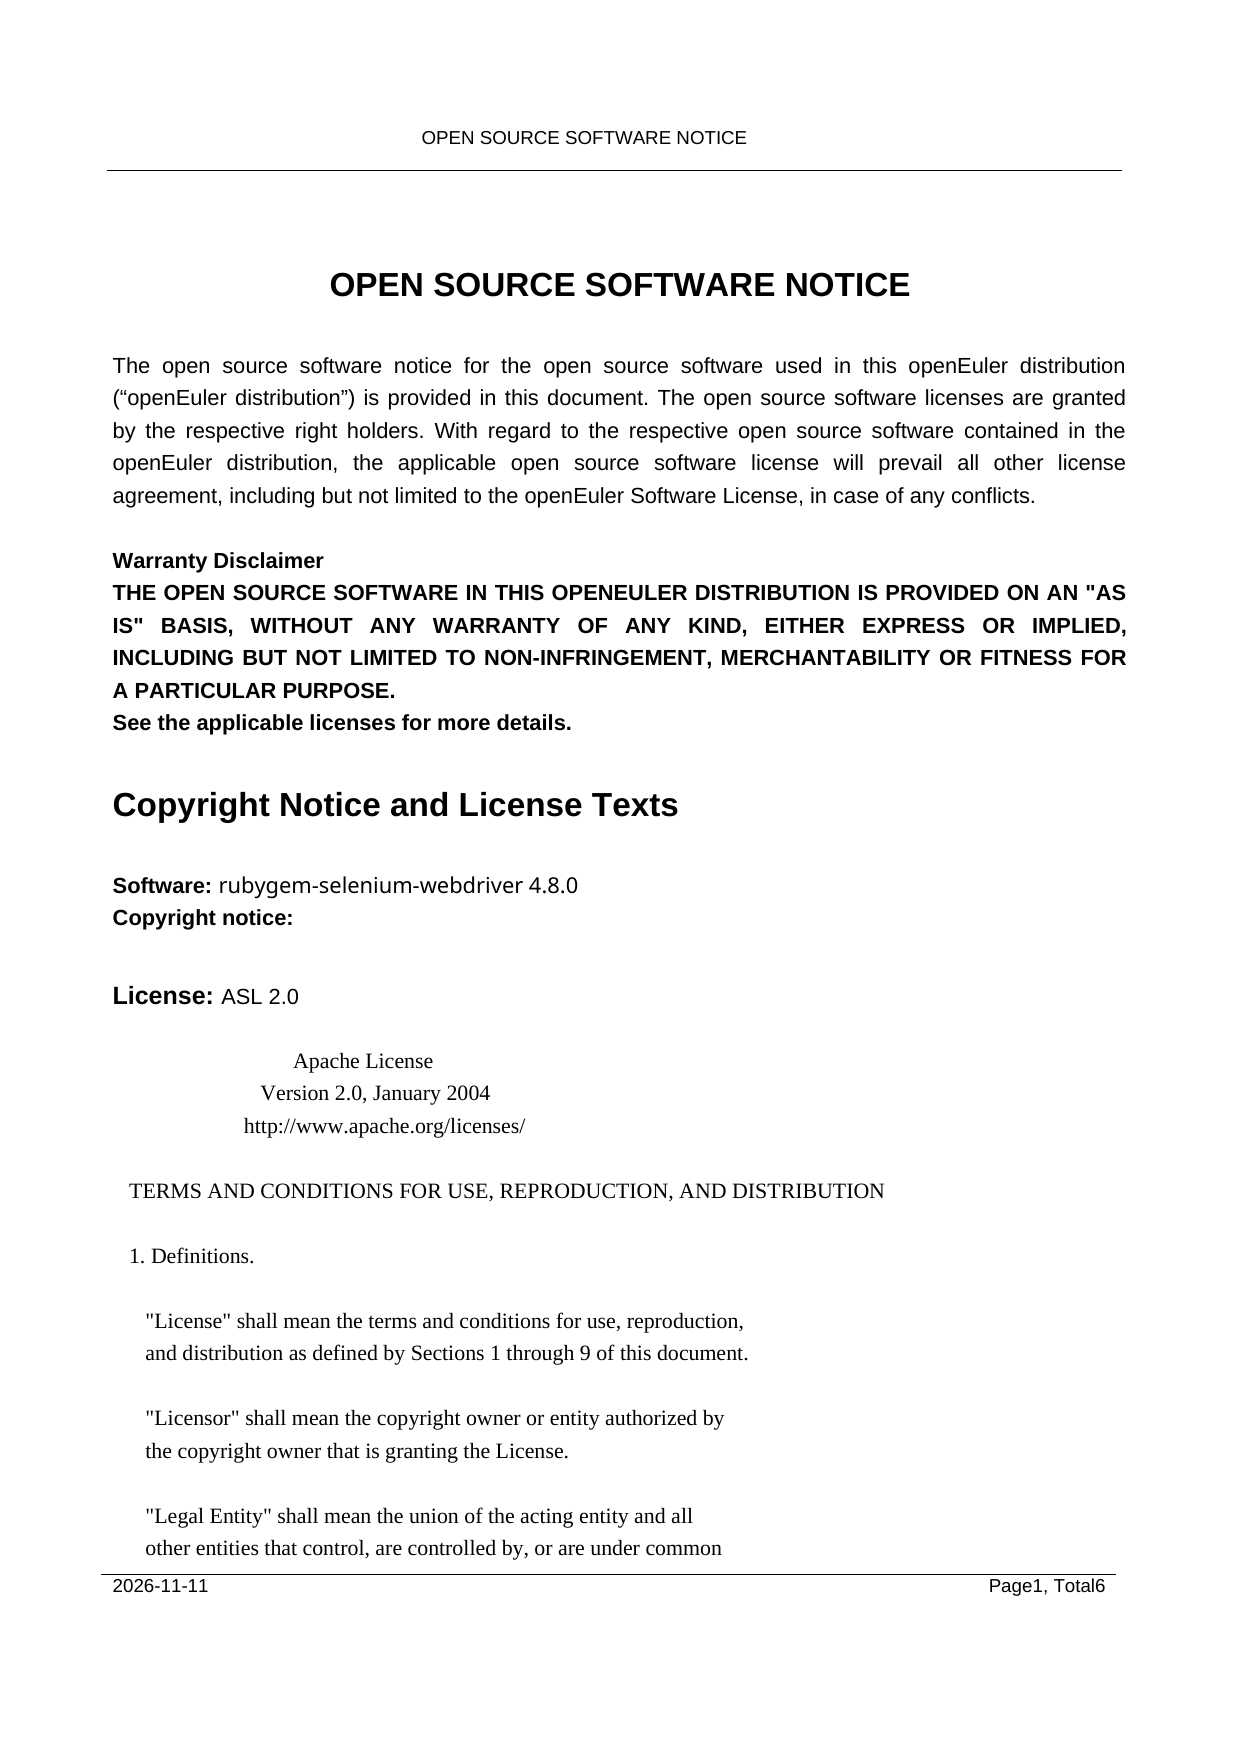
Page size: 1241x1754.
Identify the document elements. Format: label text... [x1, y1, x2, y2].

text Copyright Notice and License Texts [112, 771, 1128, 836]
text Warranty Disclaimer [112, 544, 1128, 576]
text OPEN SOURCE SOFTWARE NOTICE [112, 251, 1128, 316]
text THE OPEN SOURCE SOFTWARE IN THIS OPENEULER DISTRIBUTION IS PROVIDED ON AN "AS IS" BASIS, WITHOUT ANY WARRANTY OF ANY KIND, EITHER EXPRESS OR IMPLIED, INCLUDING BUT NOT LIMITED TO NON-INFRINGEMENT, MERCHANTABILITY OR FITNESS FOR A PARTICULAR PURPOSE. See the applicable licenses for more details. [112, 576, 1128, 739]
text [112, 1012, 1128, 1564]
text License: ASL 2.0 [112, 979, 1128, 1012]
text The open source software notice for the open source software used in this openEuler distribution (“openEuler distribution”) is provided in this document. The open source software licenses are granted by the respective right holders. With regard to the respective open source software contained in the openEuler distribution, the applicable open source software license will prevail all other license agreement, including but not limited to the openEuler Software License, in case of any conflicts. [112, 349, 1128, 511]
text Copyright notice: [112, 901, 1128, 934]
title Software: rubygem-selenium-webdriver 4.8.0 [112, 869, 1128, 901]
